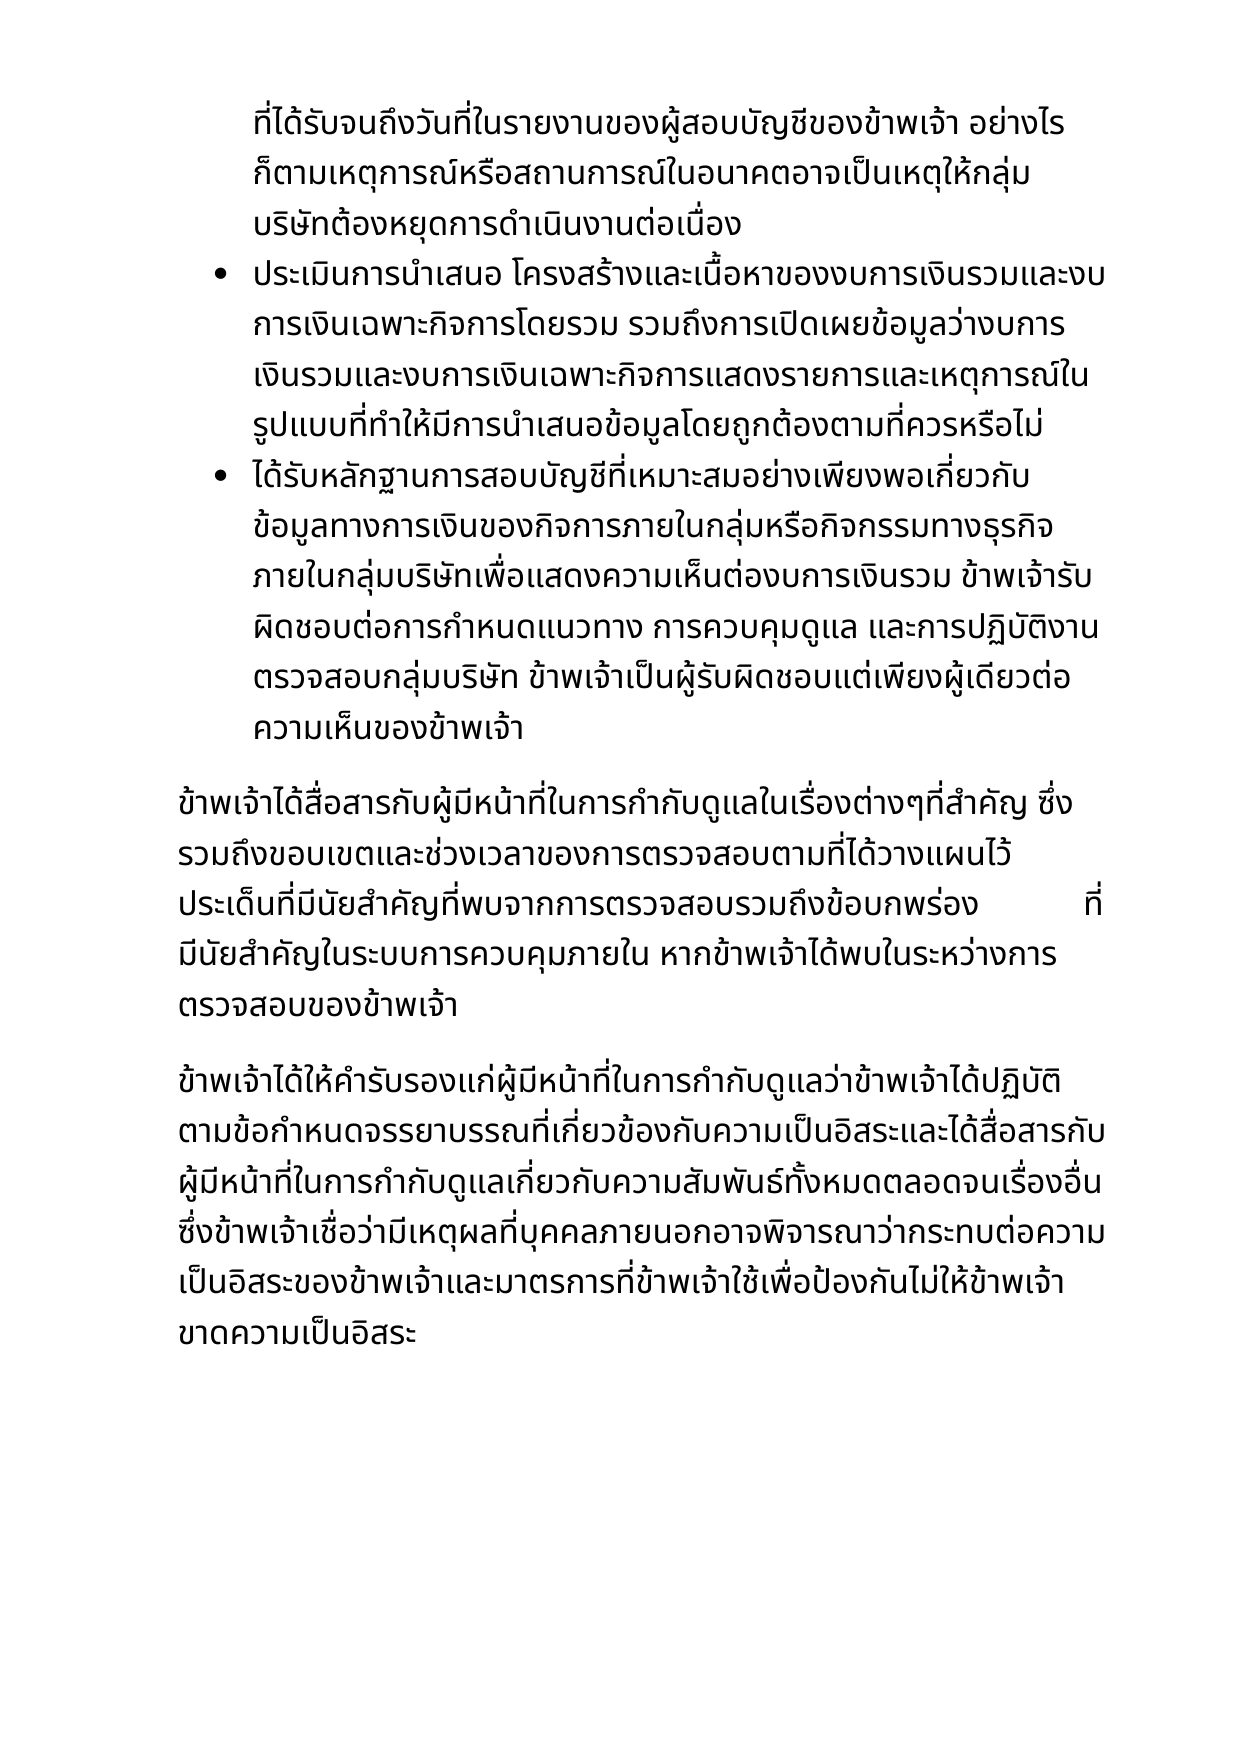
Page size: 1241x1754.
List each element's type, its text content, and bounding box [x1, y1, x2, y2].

list ประเมินการนำเสนอ โครงสร้างและเนื้อหาของงบการเงินรวมและงบการเงินเฉพาะกิจการโดยรวม รวมถึงการเปิดเผยข้อมูลว่างบการเงินรวมและงบการเงินเฉพาะกิจการแสดงรายการและเหตุการณ์ในรูปแบบที่ทำให้มีการนำเสนอข้อมูลโดยถูกต้องตามที่ควรหรือไม่ [215, 250, 1107, 452]
text ข้าพเจ้าได้ให้คำรับรองแก่ผู้มีหน้าที่ในการกำกับดูแลว่าข้าพเจ้าได้ปฏิบัติตามข้อกำหนดจรรยาบรรณที่เกี่ยวข้องกับความเป็นอิสระและได้สื่อสารกับผู้มีหน้าที่ในการกำกับดูแลเกี่ยวกับความสัมพันธ์ทั้งหมดตลอดจนเรื่องอื่นซึ่งข้าพเจ้าเชื่อว่ามีเหตุผลที่บุคคลภายนอกอาจพิจารณาว่ากระทบต่อความเป็นอิสระของข้าพเจ้าและมาตรการที่ข้าพเจ้าใช้เพื่อป้องกันไม่ให้ข้าพเจ้าขาดความเป็นอิสระ [177, 1057, 1107, 1359]
list ได้รับหลักฐานการสอบบัญชีที่เหมาะสมอย่างเพียงพอเกี่ยวกับข้อมูลทางการเงินของกิจการภายในกลุ่มหรือกิจกรรมทางธุรกิจภายในกลุ่มบริษัทเพื่อแสดงความเห็นต่องบการเงินรวม ข้าพเจ้ารับผิดชอบต่อการกำหนดแนวทาง การควบคุมดูแล และการปฏิบัติงานตรวจสอบกลุ่มบริษัท ข้าพเจ้าเป็นผู้รับผิดชอบแต่เพียงผู้เดียวต่อความเห็นของข้าพเจ้า [215, 452, 1107, 754]
text ข้าพเจ้าได้สื่อสารกับผู้มีหน้าที่ในการกำกับดูแลในเรื่องต่างๆที่สำคัญ ซึ่งรวมถึงขอบเขตและช่วงเวลาของการตรวจสอบตามที่ได้วางแผนไว้ ประเด็นที่มีนัยสำคัญที่พบจากการตรวจสอบรวมถึงข้อบกพร่อง ที่มีนัยสำคัญในระบบการควบคุมภายใน หากข้าพเจ้าได้พบในระหว่างการตรวจสอบของข้าพเจ้า [177, 779, 1107, 1031]
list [215, 99, 1107, 250]
